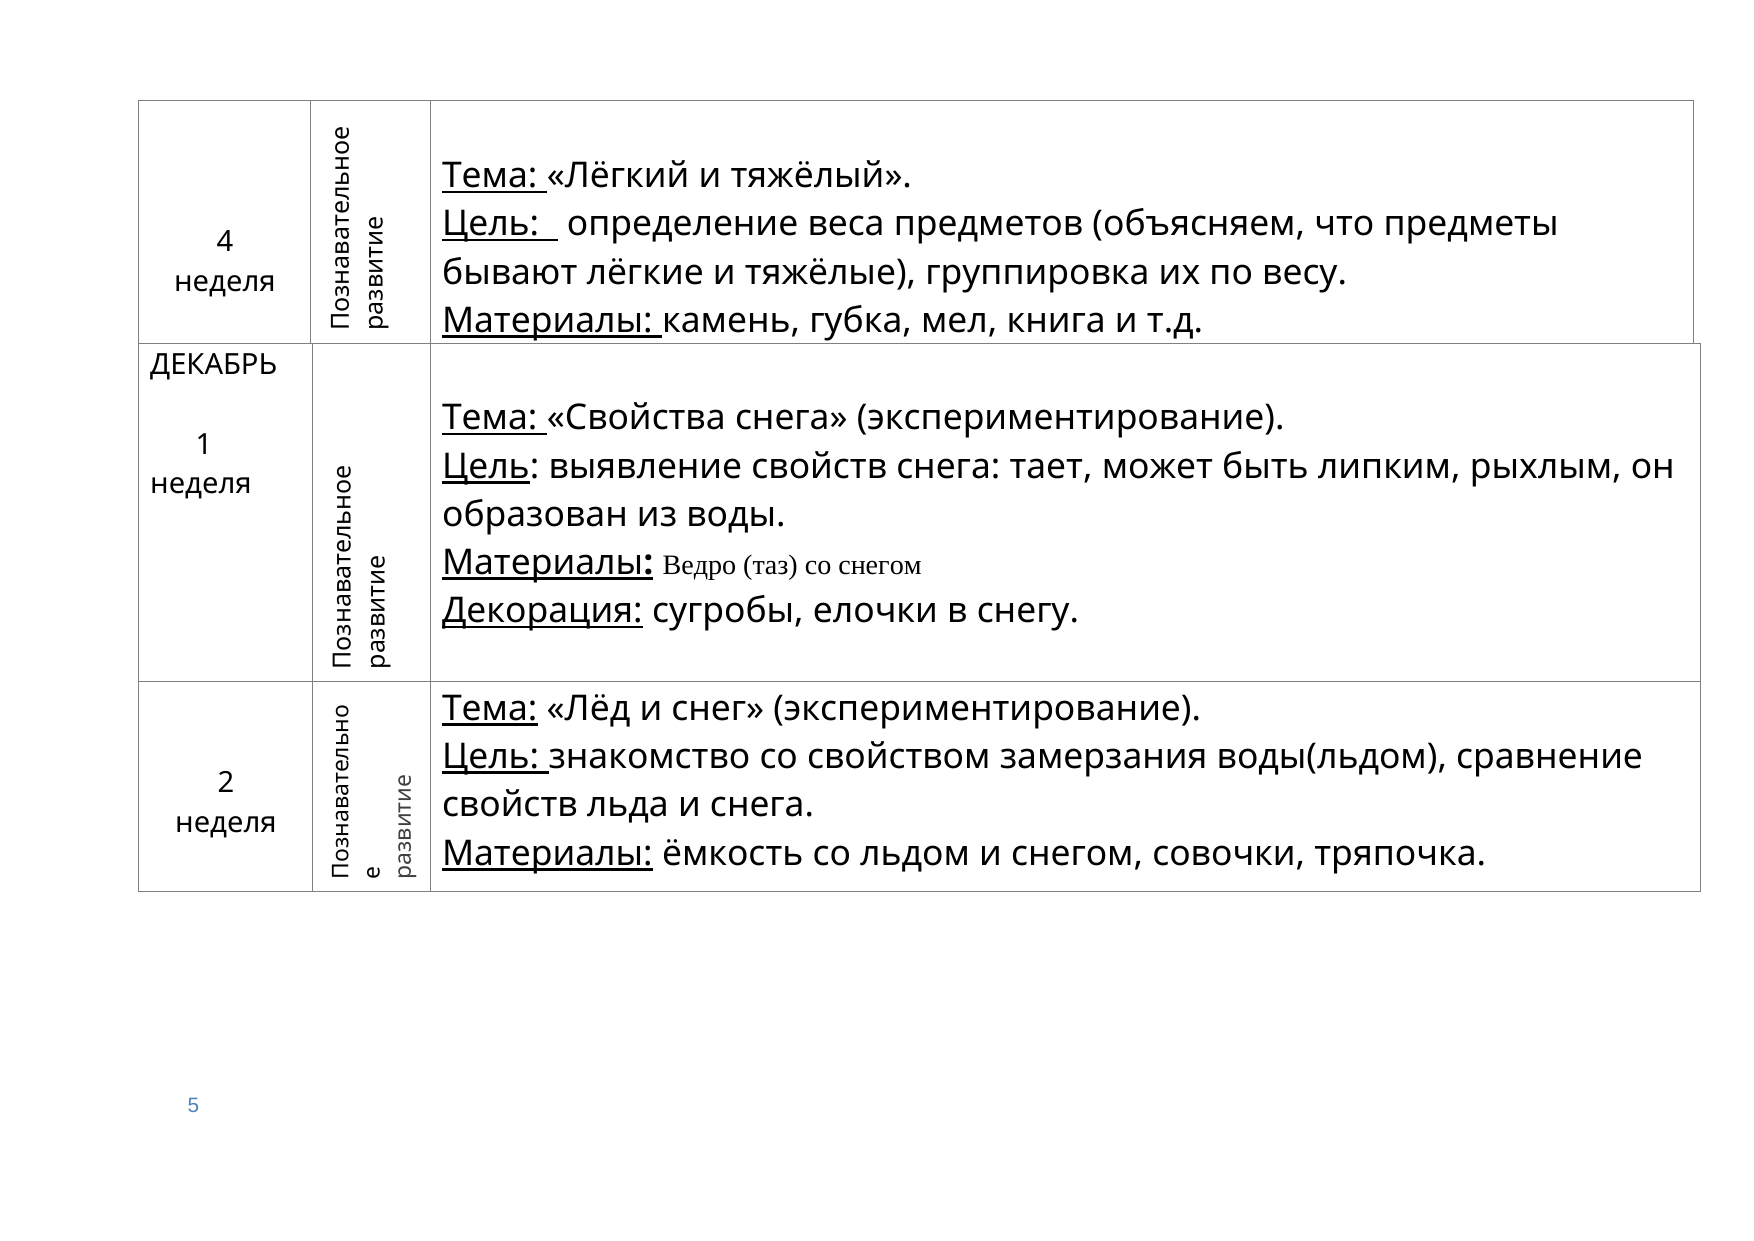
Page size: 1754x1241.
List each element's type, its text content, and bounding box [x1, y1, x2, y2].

table_cell Тема: «Лёд и снег» (экспериментирование). Цель: знакомство со свойством замерзания воды(льдом), сравнение свойств льда и снега. Материалы: ёмкость со льдом и снегом, совочки, тряпочка. [431, 682, 1700, 891]
table_cell 4 неделя [139, 101, 310, 343]
table_cell Познавательное развитие [313, 344, 430, 681]
table_cell ДЕКАБРЬ 1 неделя [139, 344, 312, 681]
table_cell Познавательное развитие [311, 101, 430, 343]
table_cell Тема: «Свойства снега» (экспериментирование). Цель: выявление свойств снега: тает, может быть липким, рыхлым, он образован из воды. Материалы: Ведро (таз) со снегом Декорация: сугробы, елочки в снегу. [431, 344, 1700, 681]
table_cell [313, 682, 430, 891]
table_cell Тема: «Лёгкий и тяжёлый». Цель: определение веса предметов (объясняем, что предметы бывают лёгкие и тяжёлые), группировка их по весу. Материалы: камень, губка, мел, книга и т.д. [431, 101, 1693, 343]
table_cell 2 неделя [139, 682, 312, 891]
